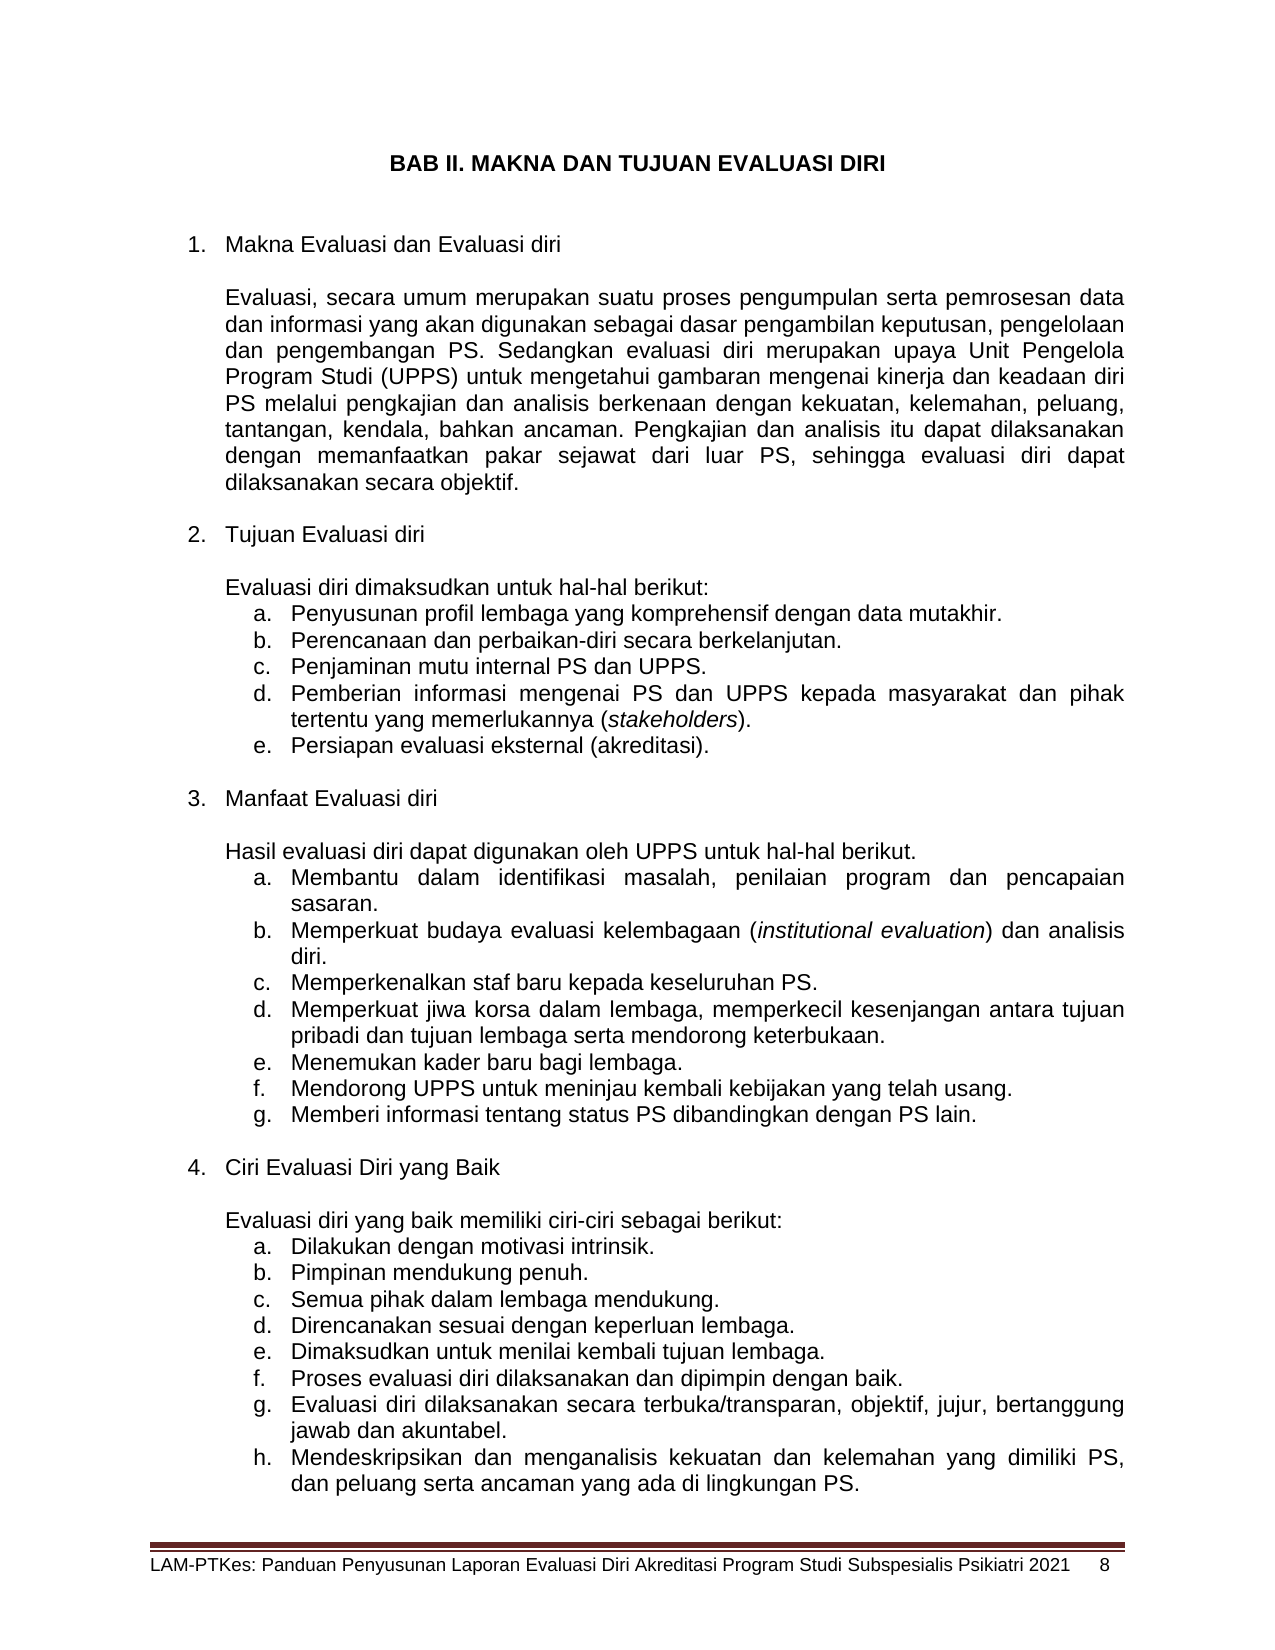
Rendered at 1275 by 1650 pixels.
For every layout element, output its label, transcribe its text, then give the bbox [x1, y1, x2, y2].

list Proses evaluasi diri dilaksanakan dan dipimpin dengan baik. [253, 1365, 1125, 1391]
list Memberi informasi tentang status PS dibandingkan dengan PS lain. [253, 1101, 1125, 1127]
list Evaluasi diri dilaksanakan secara terbuka/transparan, objektif, jujur, bertanggung jawab dan akuntabel. [253, 1391, 1125, 1444]
list Penjaminan mutu internal PS dan UPPS. [253, 653, 1125, 679]
list Ciri Evaluasi Diri yang Baik [187, 1154, 1125, 1180]
list Mendeskripsikan dan menganalisis kekuatan dan kelemahan yang dimiliki PS, dan peluang serta ancaman yang ada di lingkungan PS. [253, 1444, 1125, 1496]
text Evaluasi, secara umum merupakan suatu proses pengumpulan serta pemrosesan data dan informasi yang akan digunakan sebagai dasar pengambilan keputusan, pengelolaan dan pengembangan PS. Sedangkan evaluasi diri merupakan upaya Unit Pengelola Program Studi (UPPS) untuk mengetahui gambaran mengenai kinerja dan keadaan diri PS melalui pengkajian dan analisis berkenaan dengan kekuatan, kelemahan, peluang, tantangan, kendala, bahkan ancaman. Pengkajian dan analisis itu dapat dilaksanakan dengan memanfaatkan pakar sejawat dari luar PS, sehingga evaluasi diri dapat dilaksanakan secara objektif. [225, 284, 1125, 495]
list Mendorong UPPS untuk meninjau kembali kebijakan yang telah usang. [253, 1075, 1125, 1101]
list Perencanaan dan perbaikan-diri secara berkelanjutan. [253, 627, 1125, 653]
list Memperkuat budaya evaluasi kelembagaan (institutional evaluation) dan analisis diri. [253, 917, 1125, 969]
text Evaluasi diri yang baik memiliki ciri-ciri sebagai berikut: [225, 1207, 1125, 1233]
text Hasil evaluasi diri dapat digunakan oleh UPPS untuk hal-hal berikut. [225, 838, 1125, 864]
list Memperkuat jiwa korsa dalam lembaga, memperkecil kesenjangan antara tujuan pribadi dan tujuan lembaga serta mendorong keterbukaan. [253, 996, 1125, 1048]
list Pemberian informasi mengenai PS dan UPPS kepada masyarakat dan pihak tertentu yang memerlukannya (stakeholders). [253, 679, 1125, 732]
list Penyusunan profil lembaga yang komprehensif dengan data mutakhir. [253, 600, 1125, 627]
list Semua pihak dalam lembaga mendukung. [253, 1286, 1125, 1312]
list Menemukan kader baru bagi lembaga. [253, 1048, 1125, 1075]
list Tujuan Evaluasi diri [187, 521, 1125, 548]
list Membantu dalam identifikasi masalah, penilaian program dan pencapaian sasaran. [253, 864, 1125, 917]
list Dimaksudkan untuk menilai kembali tujuan lembaga. [253, 1338, 1125, 1365]
list Persiapan evaluasi eksternal (akreditasi). [253, 732, 1125, 758]
list Dilakukan dengan motivasi intrinsik. [253, 1233, 1125, 1259]
text Evaluasi diri dimaksudkan untuk hal-hal berikut: [225, 574, 1125, 600]
list Makna Evaluasi dan Evaluasi diri [187, 231, 1125, 258]
list Manfaat Evaluasi diri [187, 785, 1125, 811]
list Memperkenalkan staf baru kepada keseluruhan PS. [253, 969, 1125, 996]
list Direncanakan sesuai dengan keperluan lembaga. [253, 1312, 1125, 1338]
subtitle BAB II. MAKNA DAN TUJUAN EVALUASI DIRI [150, 150, 1125, 176]
list Pimpinan mendukung penuh. [253, 1259, 1125, 1286]
